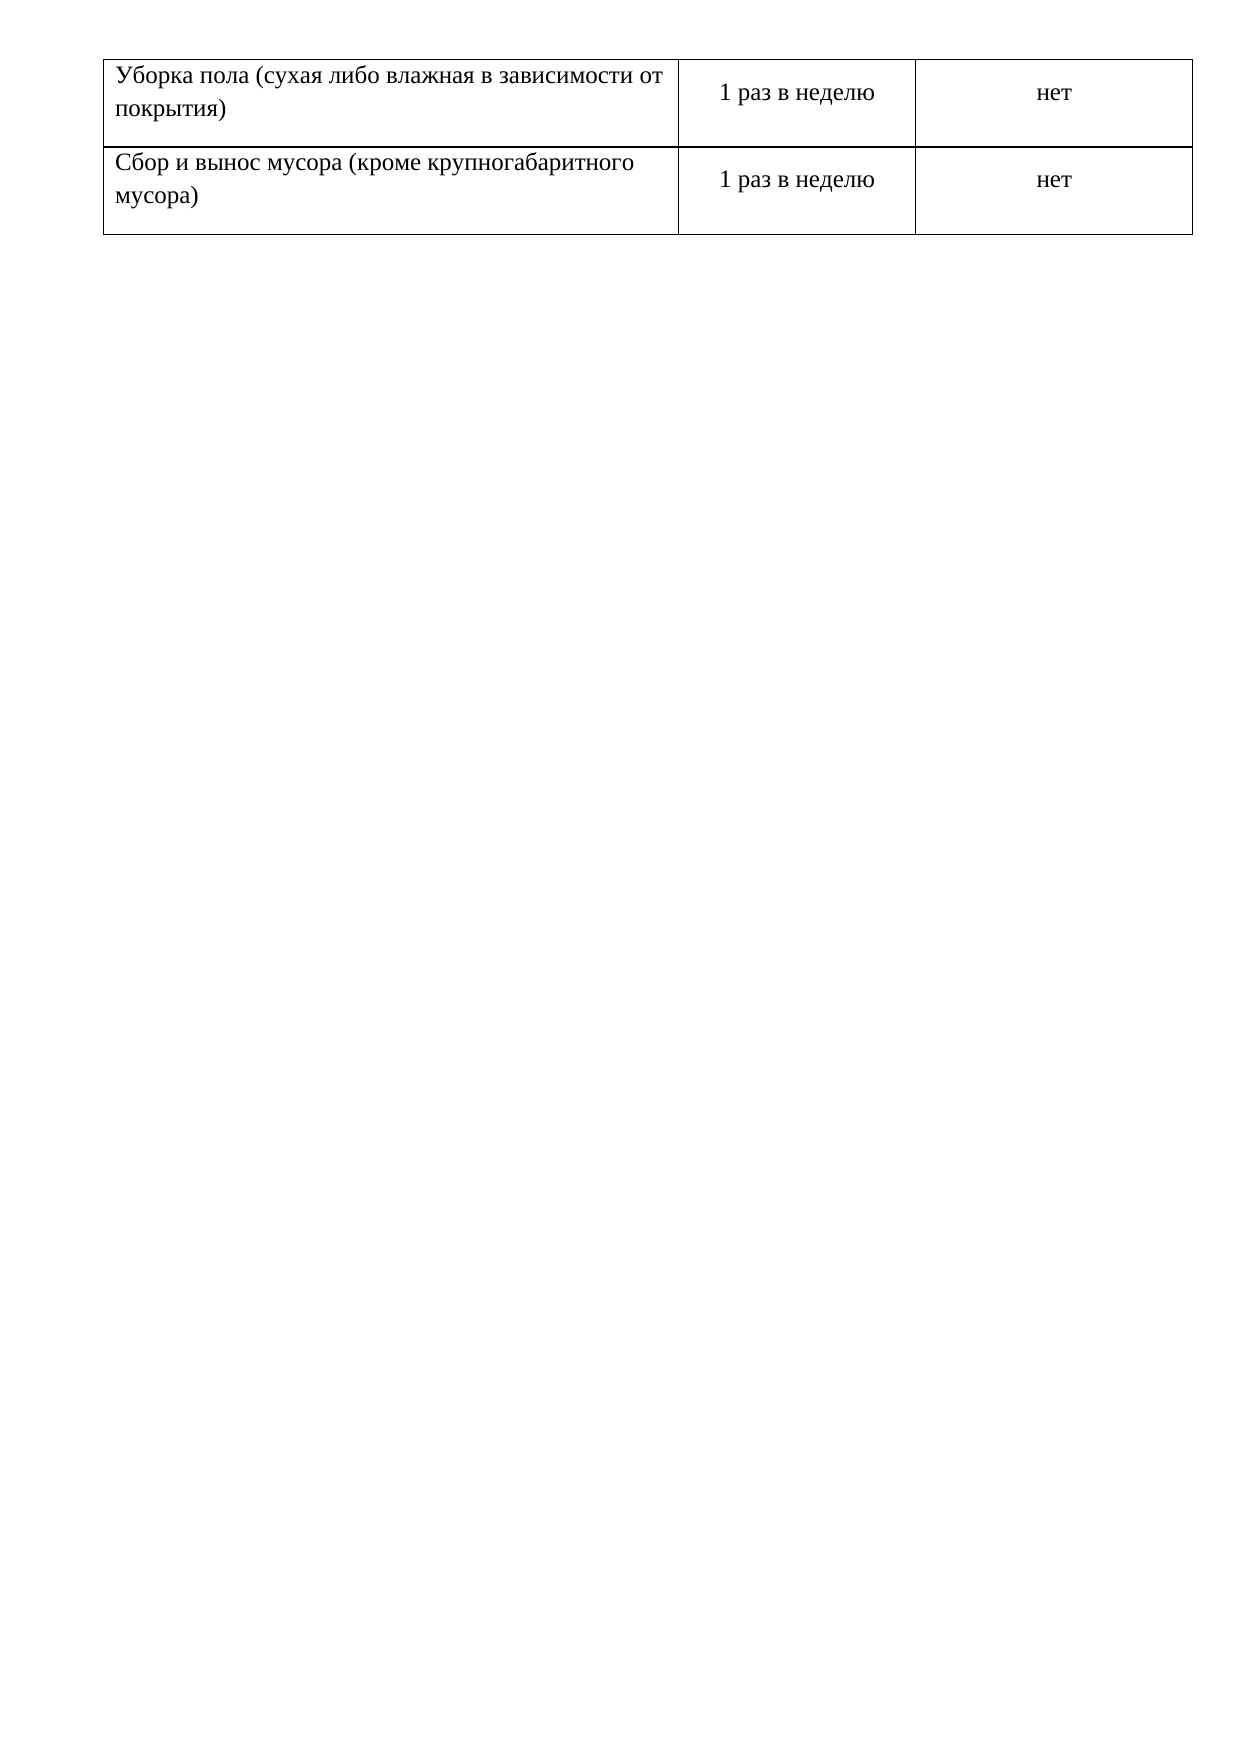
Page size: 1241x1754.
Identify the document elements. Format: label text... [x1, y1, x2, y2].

table_cell нет [916, 148, 1192, 233]
table_cell 1 раз в неделю [679, 148, 915, 233]
table_cell Уборка пола (сухая либо влажная в зависимости от покрытия) [104, 60, 678, 146]
table_cell нет [916, 60, 1192, 146]
table_cell 1 раз в неделю [679, 60, 915, 146]
table_cell Сбор и вынос мусора (кроме крупногабаритного мусора) [104, 148, 678, 233]
